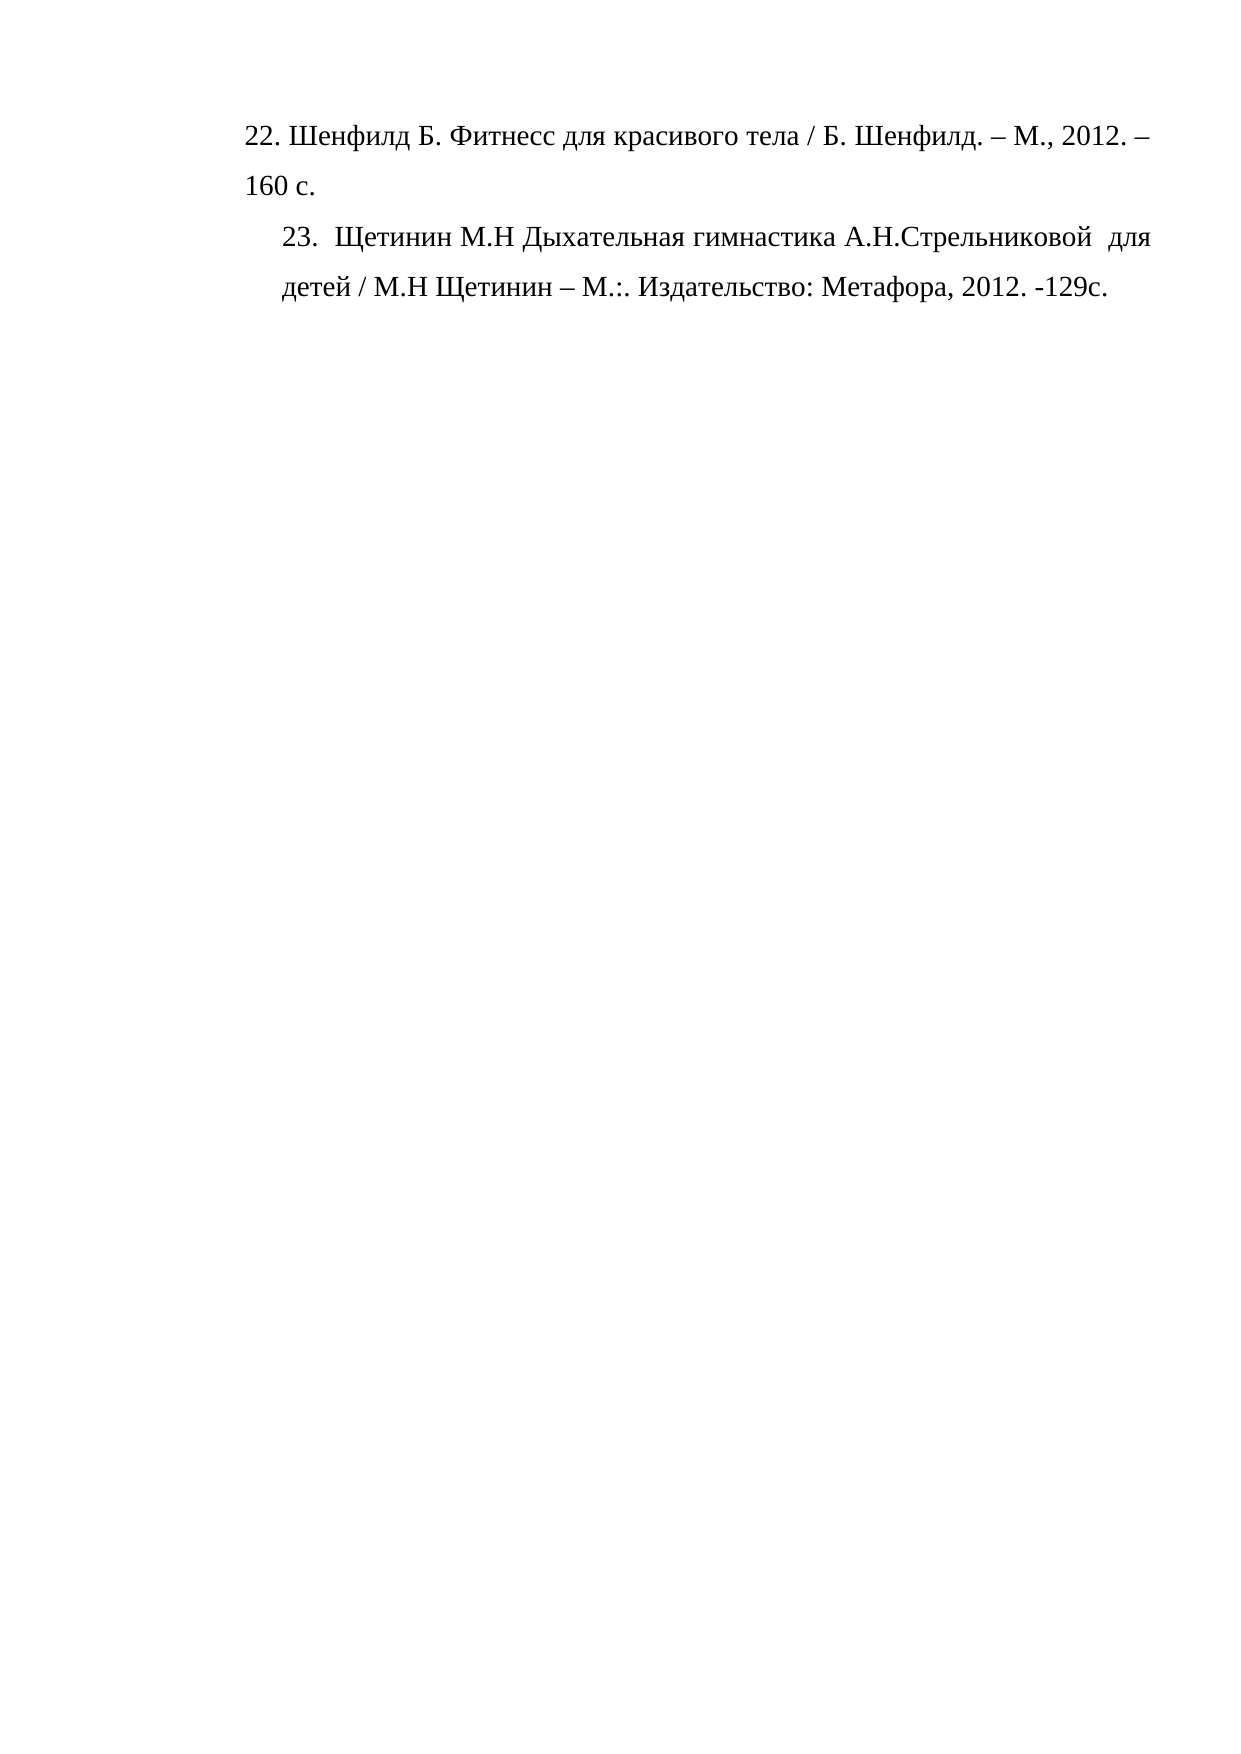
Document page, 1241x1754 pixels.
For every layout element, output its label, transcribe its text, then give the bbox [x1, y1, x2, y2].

text 22. Шенфилд Б. Фитнесс для красивого тела / Б. Шенфилд. – М., 2012. – 160 с. [244, 118, 1152, 202]
text 23. Щетинин М.Н Дыхательная гимнастика А.Н.Стрельниковой для детей / М.Н Щетинин – М.:. Издательство: Метафора, 2012. -129с. [282, 219, 1152, 303]
